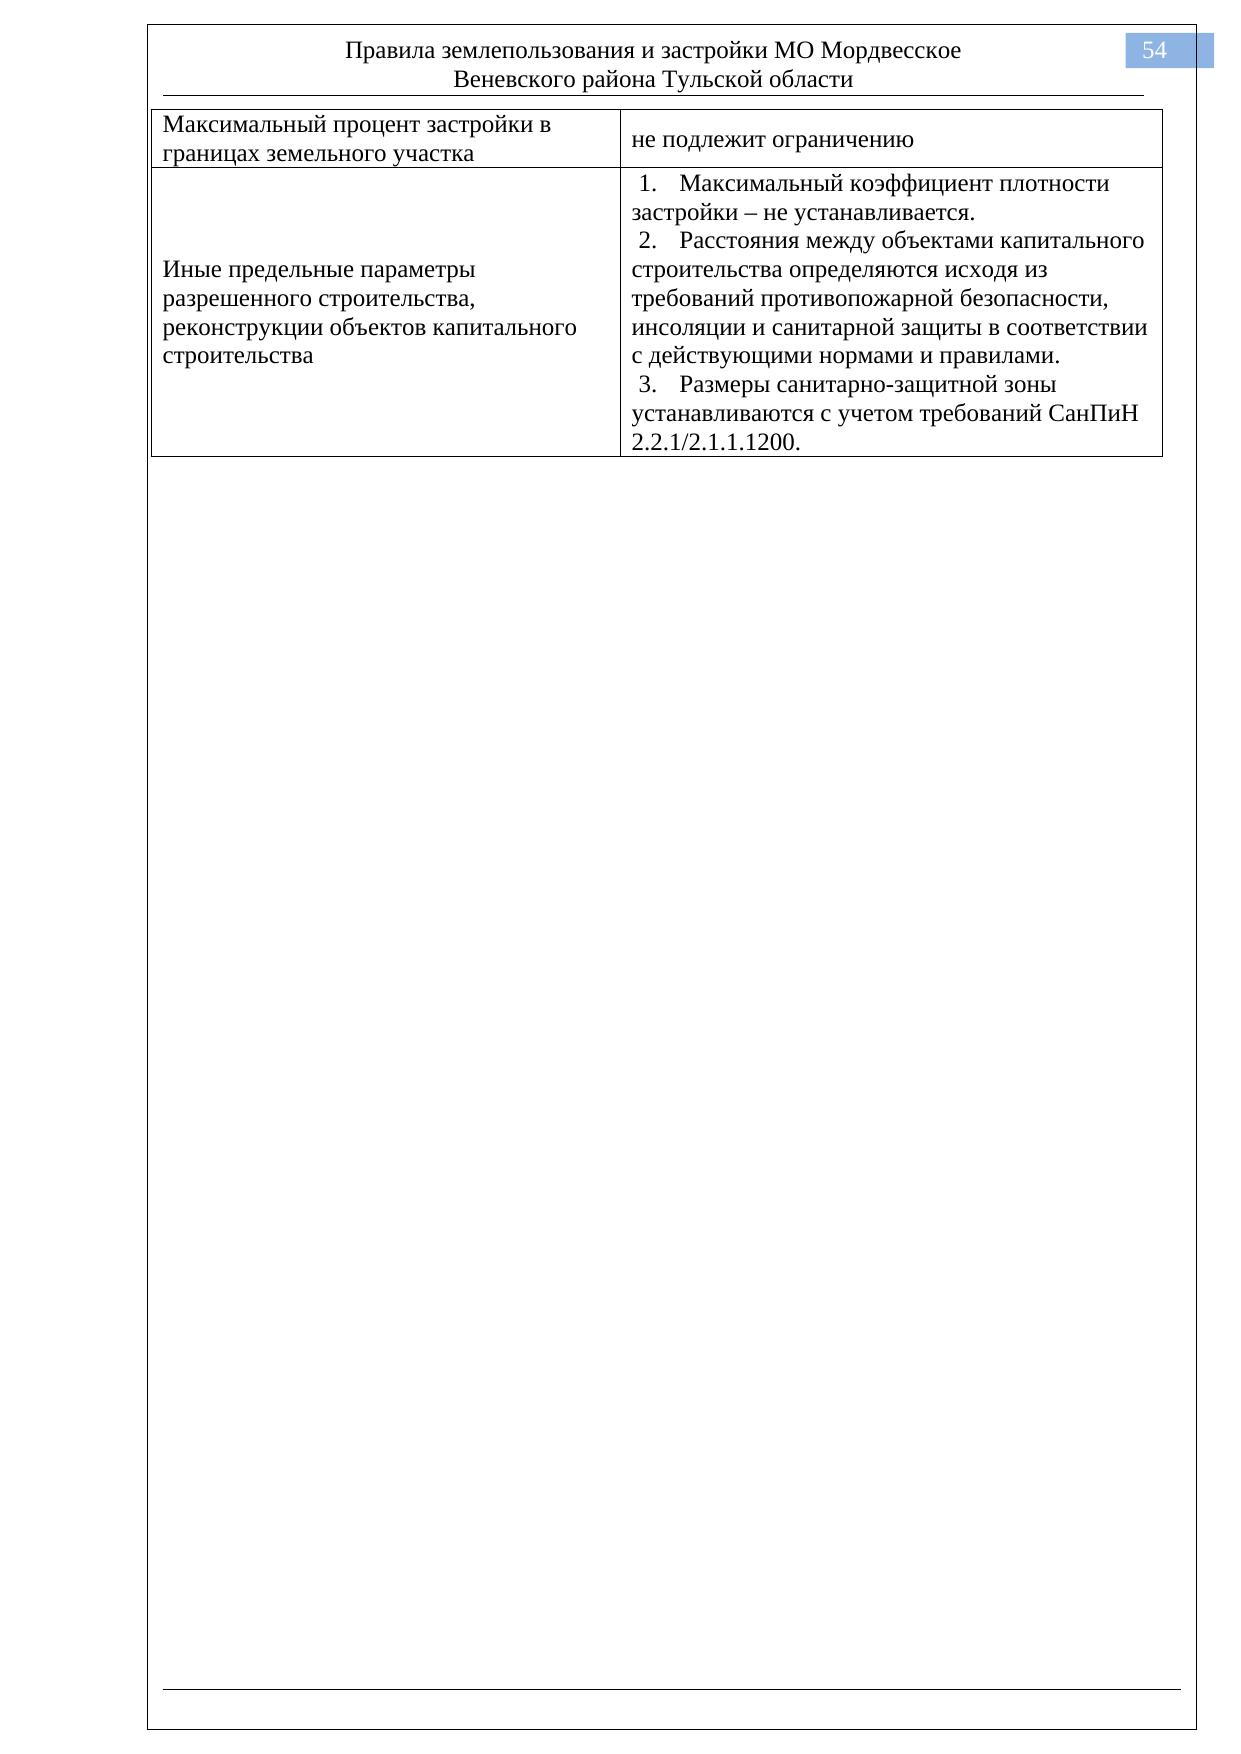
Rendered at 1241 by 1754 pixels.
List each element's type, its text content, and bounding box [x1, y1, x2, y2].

table_cell Максимальный коэффициент плотности застройки – не устанавливается. Расстояния между объектами капитального строительства определяются исходя из требований противопожарной безопасности, инсоляции и санитарной защиты в соответствии с действующими нормами и правилами. Размеры санитарно-защитной зоны устанавливаются с учетом требований СанПиН 2.2.1/2.1.1.1200. [621, 168, 1162, 456]
table_cell Максимальный процент застройки в границах земельного участка [152, 110, 620, 167]
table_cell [621, 110, 1162, 167]
table_cell Иные предельные параметры разрешенного строительства, реконструкции объектов капитального строительства [152, 168, 620, 456]
